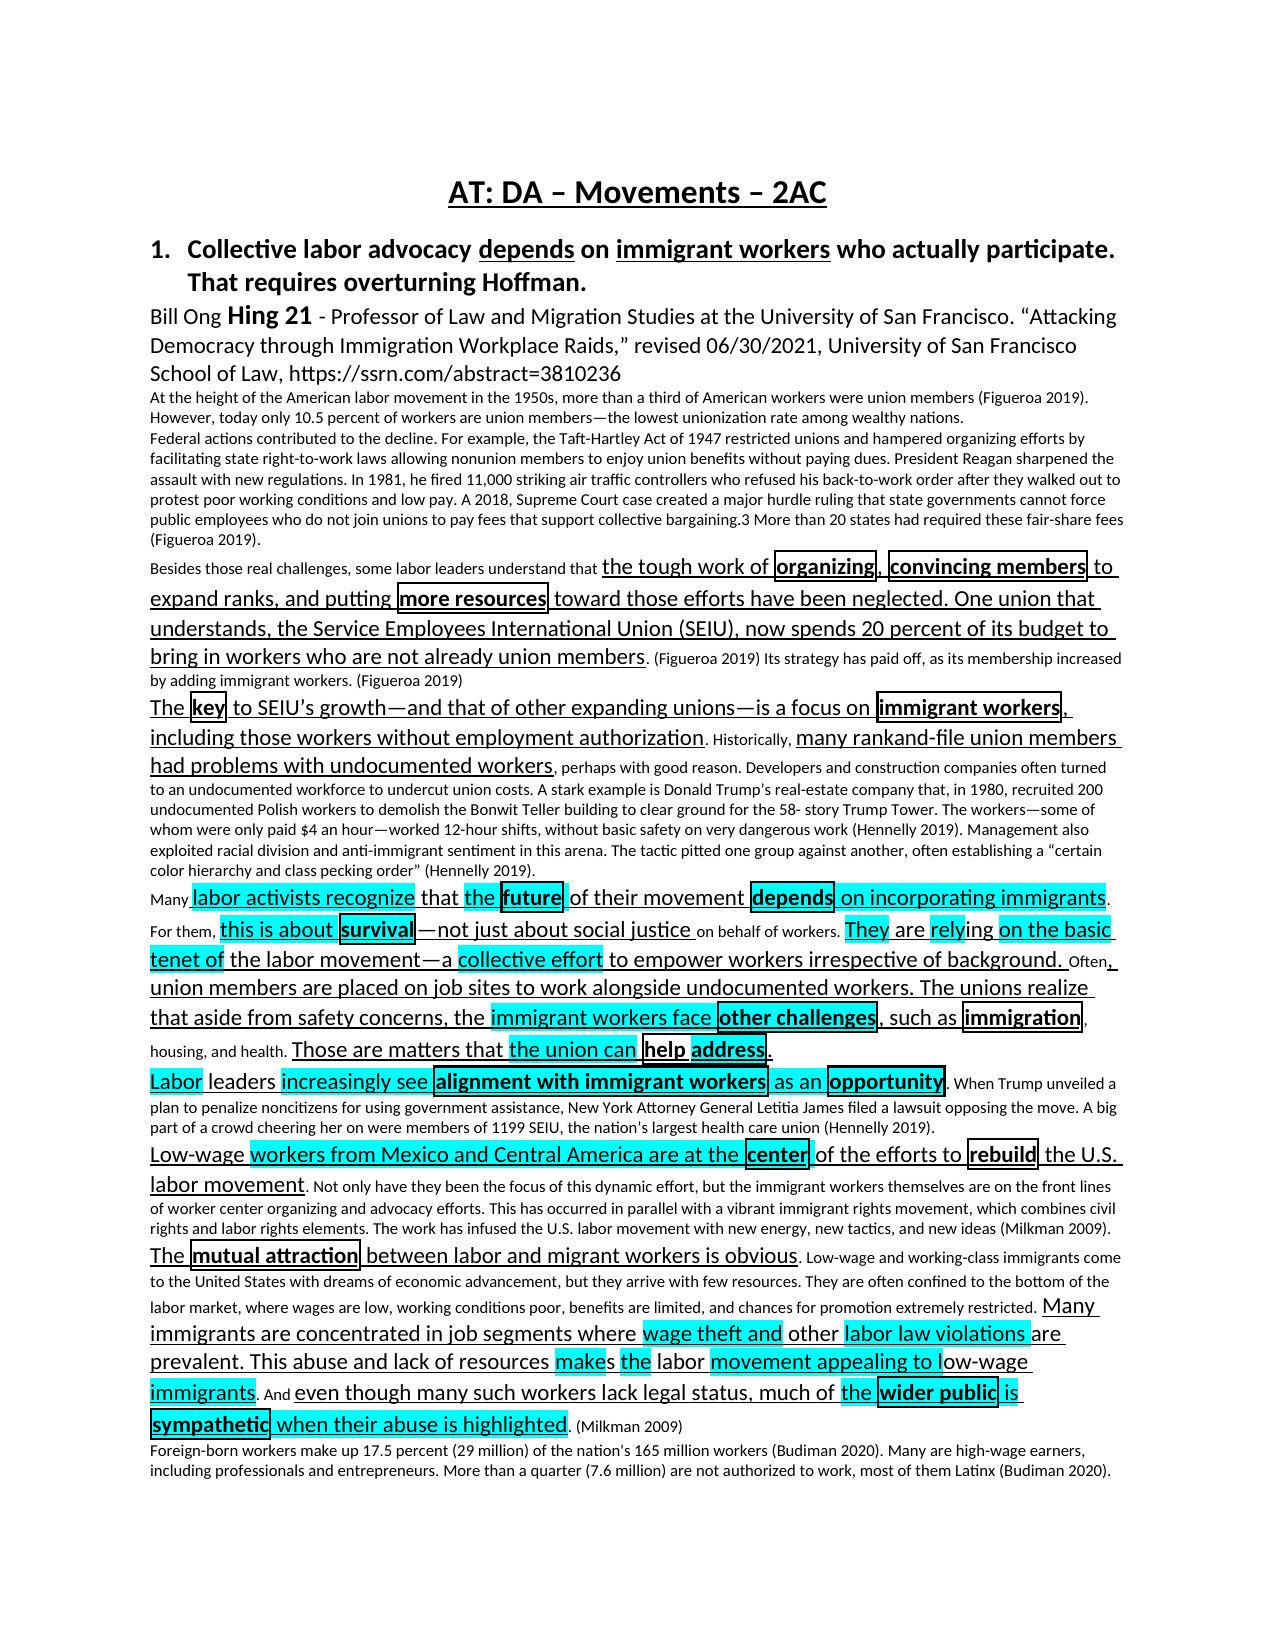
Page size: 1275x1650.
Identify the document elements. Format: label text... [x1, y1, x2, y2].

text Low-wage workers from Mexico and Central America are at the center of the efforts to rebuild the U.S. labor movement. Not only have they been the focus of this dynamic effort, but the immigrant workers themselves are on the front lines of worker center organizing and advocacy efforts. This has occurred in parallel with a vibrant immigrant rights movement, which combines civil rights and labor rights elements. The work has infused the U.S. labor movement with new energy, new tactics, and new ideas (Milkman 2009). [150, 1138, 1125, 1239]
text Bill Ong Hing 21 - Professor of Law and Migration Studies at the University of San Francisco. “Attacking Democracy through Immigration Workplace Raids,” revised 06/30/2021, University of San Francisco School of Law, https://ssrn.com/abstract=3810236 [150, 298, 1125, 387]
text Labor leaders increasingly see alignment with immigrant workers as an opportunity. When Trump unveiled a plan to penalize noncitizens for using government assistance, New York Attorney General Letitia James filed a lawsuit opposing the move. A big part of a crowd cheering her on were members of 1199 SEIU, the nation’s largest health care union (Hennelly 2019). [150, 1065, 1125, 1138]
text The key to SEIU’s growth—and that of other expanding unions—is a focus on immigrant workers, including those workers without employment authorization. Historically, many rankand-file union members had problems with undocumented workers, perhaps with good reason. Developers and construction companies often turned to an undocumented workforce to undercut union costs. A stark example is Donald Trump’s real-estate company that, in 1980, recruited 200 undocumented Polish workers to demolish the Bonwit Teller building to clear ground for the 58- story Trump Tower. The workers—some of whom were only paid $4 an hour—worked 12-hour shifts, without basic safety on very dangerous work (Hennelly 2019). Management also exploited racial division and anti-immigrant sentiment in this arena. The tactic pitted one group against another, often establishing a “certain color hierarchy and class pecking order” (Hennelly 2019). [150, 691, 1125, 881]
subtitle Collective labor advocacy depends on immigrant workers who actually participate. That requires overturning Hoffman. [150, 232, 1125, 298]
text Federal actions contributed to the decline. For example, the Taft-Hartley Act of 1947 restricted unions and hampered organizing efforts by facilitating state right-to-work laws allowing nonunion members to enjoy union benefits without paying dues. President Reagan sharpened the assault with new regulations. In 1981, he fired 11,000 striking air traffic controllers who refused his back-to-work order after they walked out to protest poor working conditions and low pay. A 2018, Supreme Court case created a major hurdle ruling that state governments cannot force public employees who do not join unions to pay fees that support collective bargaining.3 More than 20 states had required these fair-share fees (Figueroa 2019). [150, 428, 1125, 550]
subtitle AT: DA – Movements – 2AC [150, 171, 1125, 212]
text Besides those real challenges, some labor leaders understand that the tough work of organizing, convincing members to expand ranks, and putting more resources toward those efforts have been neglected. One union that understands, the Service Employees International Union (SEIU), now spends 20 percent of its budget to bring in workers who are not already union members. (Figueroa 2019) Its strategy has paid off, as its membership increased by adding immigrant workers. (Figueroa 2019) [150, 550, 1125, 691]
text At the height of the American labor movement in the 1950s, more than a third of American workers were union members (Figueroa 2019). However, today only 10.5 percent of workers are union members—the lowest unionization rate among wealthy nations. [150, 387, 1125, 428]
text The mutual attraction between labor and migrant workers is obvious. Low-wage and working-class immigrants come to the United States with dreams of economic advancement, but they arrive with few resources. They are often confined to the bottom of the labor market, where wages are low, working conditions poor, benefits are limited, and chances for promotion extremely restricted. Many immigrants are concentrated in job segments where wage theft and other labor law violations are prevalent. This abuse and lack of resources makes the labor movement appealing to low-wage immigrants. And even though many such workers lack legal status, much of the wider public is sympathetic when their abuse is highlighted. (Milkman 2009) [150, 1239, 1125, 1440]
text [150, 1440, 1125, 1481]
text Many labor activists recognize that the future of their movement depends on incorporating immigrants. For them, this is about survival—not just about social justice on behalf of workers. They are relying on the basic tenet of the labor movement—a collective effort to empower workers irrespective of background. Often, union members are placed on job sites to work alongside undocumented workers. The unions realize that aside from safety concerns, the immigrant workers face other challenges, such as immigration, housing, and health. Those are matters that the union can help address. [150, 881, 1125, 1065]
